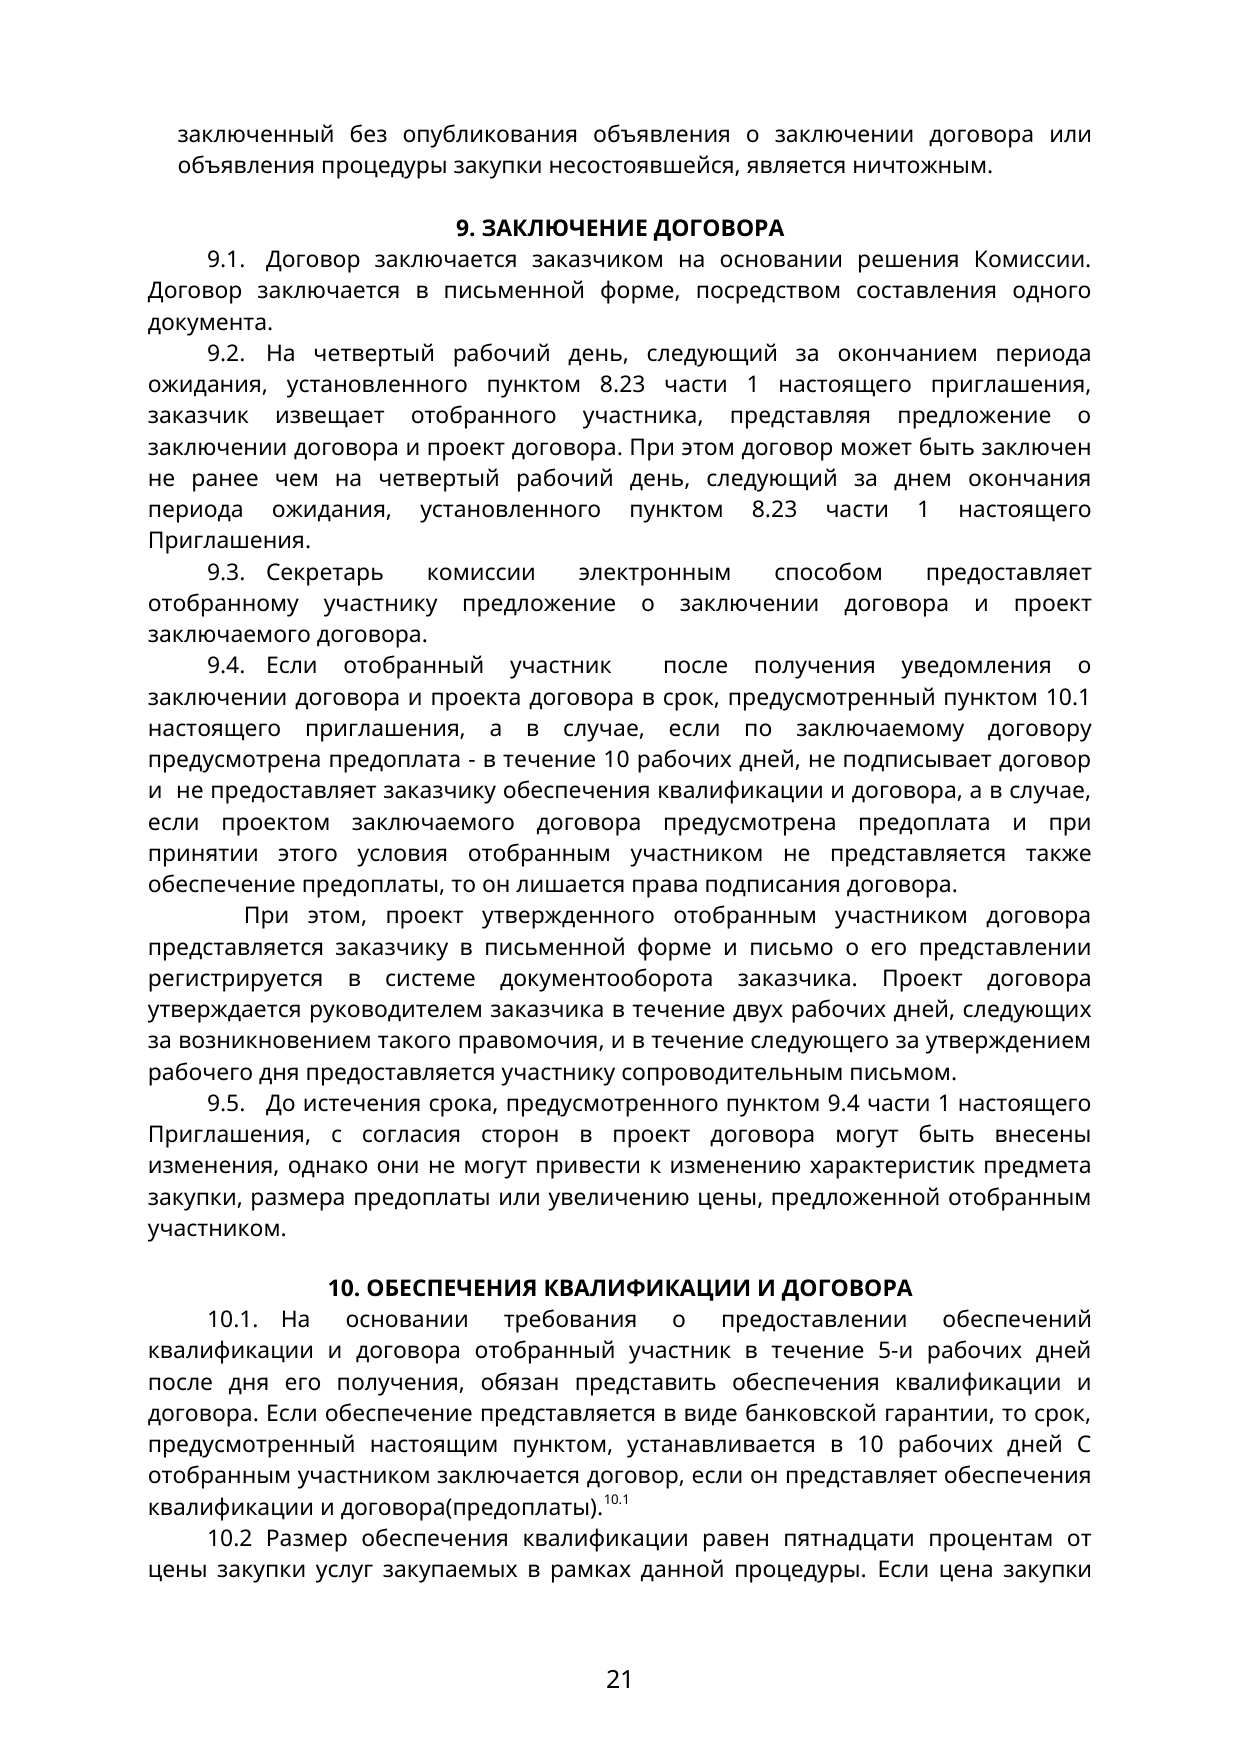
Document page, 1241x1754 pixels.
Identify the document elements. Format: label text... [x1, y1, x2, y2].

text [177, 118, 1092, 181]
text 9. ЗАКЛЮЧЕНИЕ ДОГОВОРА [148, 212, 1092, 243]
text 9.2. На четвертый рабочий день, следующий за окончанием периода ожидания, установленного пунктом 8.23 части 1 настоящего приглашения, заказчик извещает отобранного участника, представляя предложение о заключении договора и проект договора. При этом договор может быть заключен не ранее чем на четвертый рабочий день, следующий за днем окончания периода ожидания, установленного пунктом 8.23 части 1 настоящего Приглашения. [148, 337, 1092, 556]
text 10.1. На основании требования о предоставлении обеспечений квалификации и договора отобранный участник в течение 5-и рабочих дней после дня его получения, обязан представить обеспечения квалификации и договора. Если обеспечение представляется в виде банковской гарантии, то срок, предусмотренный настоящим пунктом, устанавливается в 10 рабочих дней С отобранным участником заключается договор, если он представляет обеспечения квалификации и договора(предоплаты).10.1 [148, 1303, 1092, 1522]
text 9.1. Договор заключается заказчиком на основании решения Комиссии. Договор заключается в письменной форме, посредством составления одного документа. [148, 243, 1092, 337]
text 9.3. Секретарь комиссии электронным способом предоставляет отобранному участнику предложение о заключении договора и проект заключаемого договора. [148, 556, 1092, 649]
text 9.5. До истечения срока, предусмотренного пунктом 9.4 части 1 настоящего Приглашения, с согласия сторон в проект договора могут быть внесены изменения, однако они не могут привести к изменению характеристик предмета закупки, размера предоплаты или увеличению цены, предложенной отобранным участником. [148, 1087, 1092, 1243]
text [148, 1522, 1092, 1584]
text 10. ОБЕСПЕЧЕНИЯ КВАЛИФИКАЦИИ И ДОГОВОРА [148, 1272, 1092, 1303]
text При этом, проект утвержденного отобранным участником договора представляется заказчику в письменной форме и письмо о его представлении регистрируется в системе документооборота заказчика. Проект договора утверждается руководителем заказчика в течение двух рабочих дней, следующих за возникновением такого правомочия, и в течение следующего за утверждением рабочего дня предоставляется участнику сопроводительным письмом. [148, 899, 1092, 1087]
text 9.4. Если отобранный участник после получения уведомления о заключении договора и проекта договора в срок, предусмотренный пунктом 10.1 настоящего приглашения, а в случае, если по заключаемому договору предусмотрена предоплата - в течение 10 рабочих дней, не подписывает договор и не предоставляет заказчику обеспечения квалификации и договора, а в случае, если проектом заключаемого договора предусмотрена предоплата и при принятии этого условия отобранным участником не представляется также обеспечение предоплаты, то он лишается права подписания договора. [148, 649, 1092, 899]
